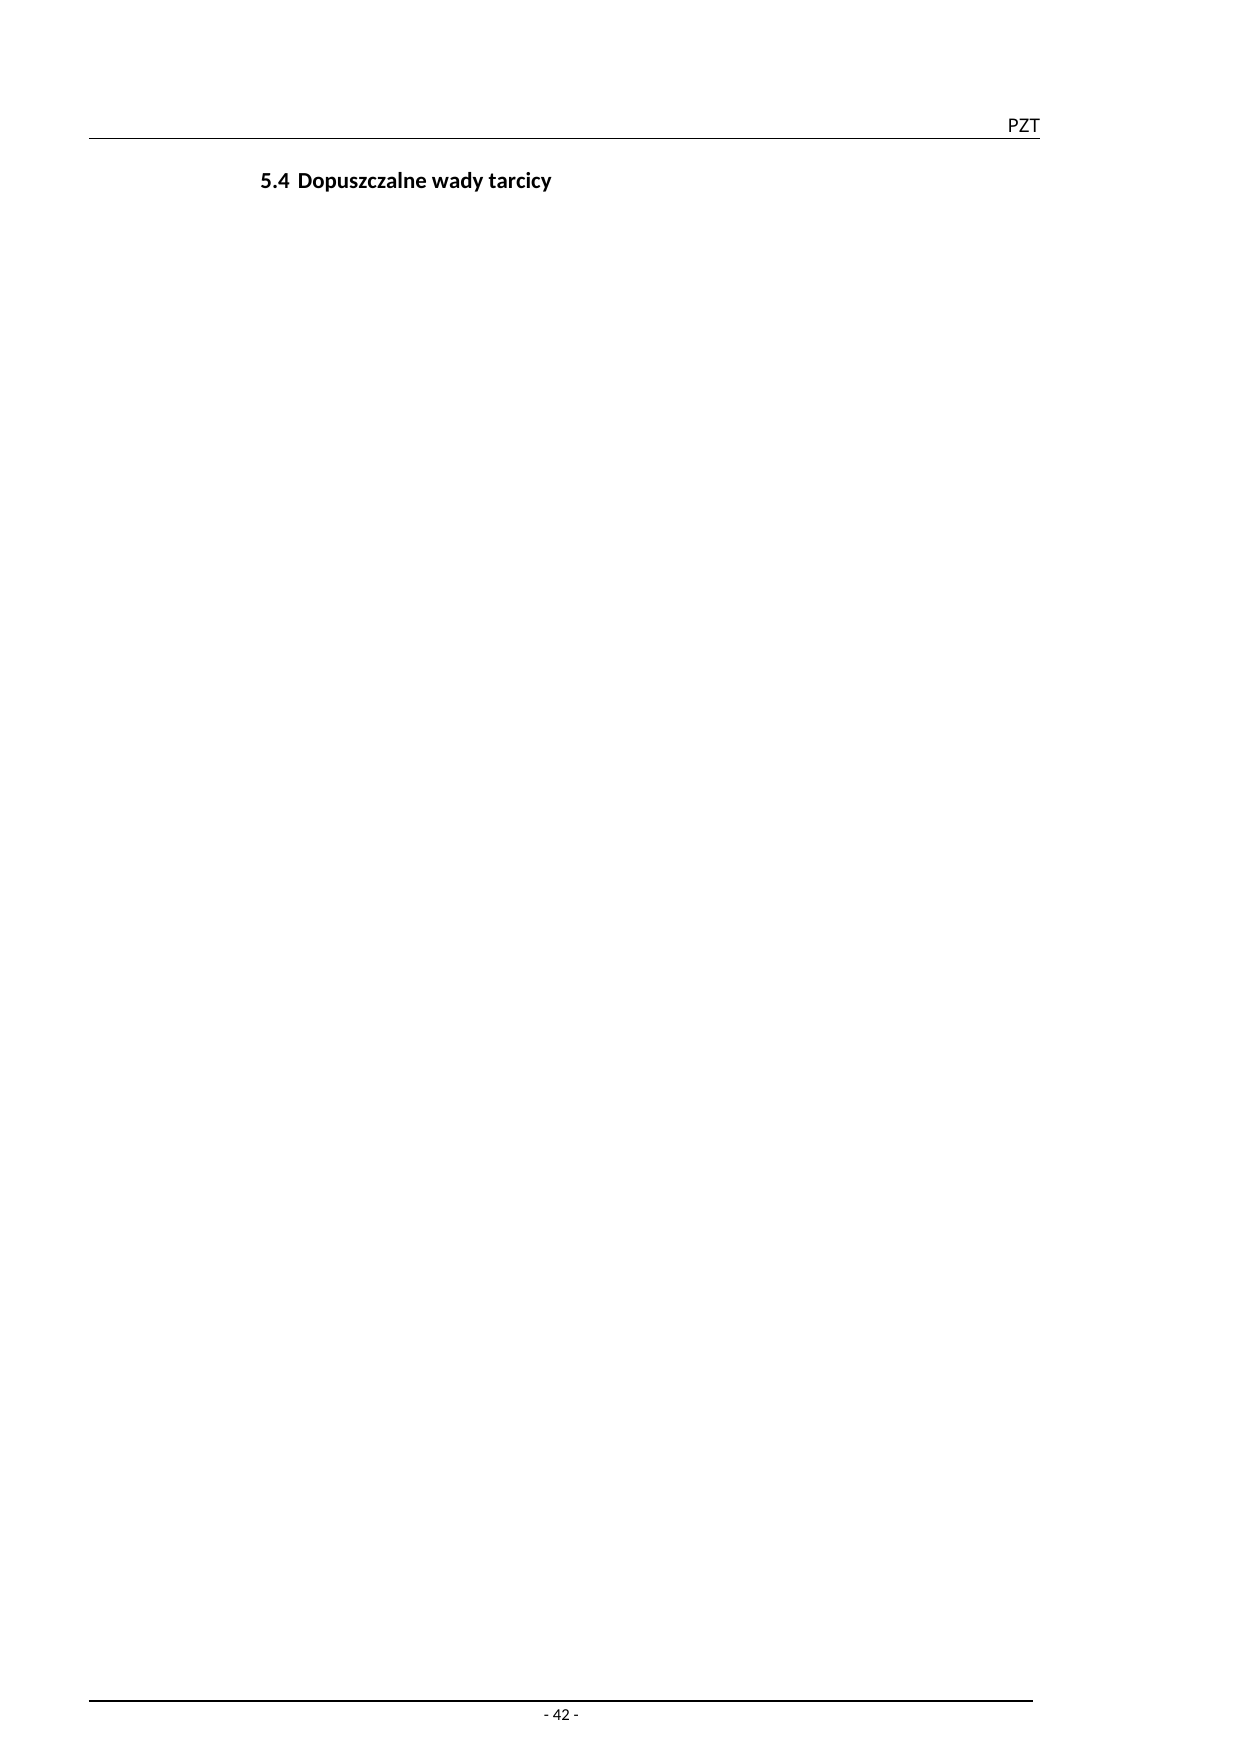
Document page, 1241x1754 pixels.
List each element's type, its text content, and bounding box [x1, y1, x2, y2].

list Dopuszczalne wady tarcicy [260, 166, 1033, 194]
